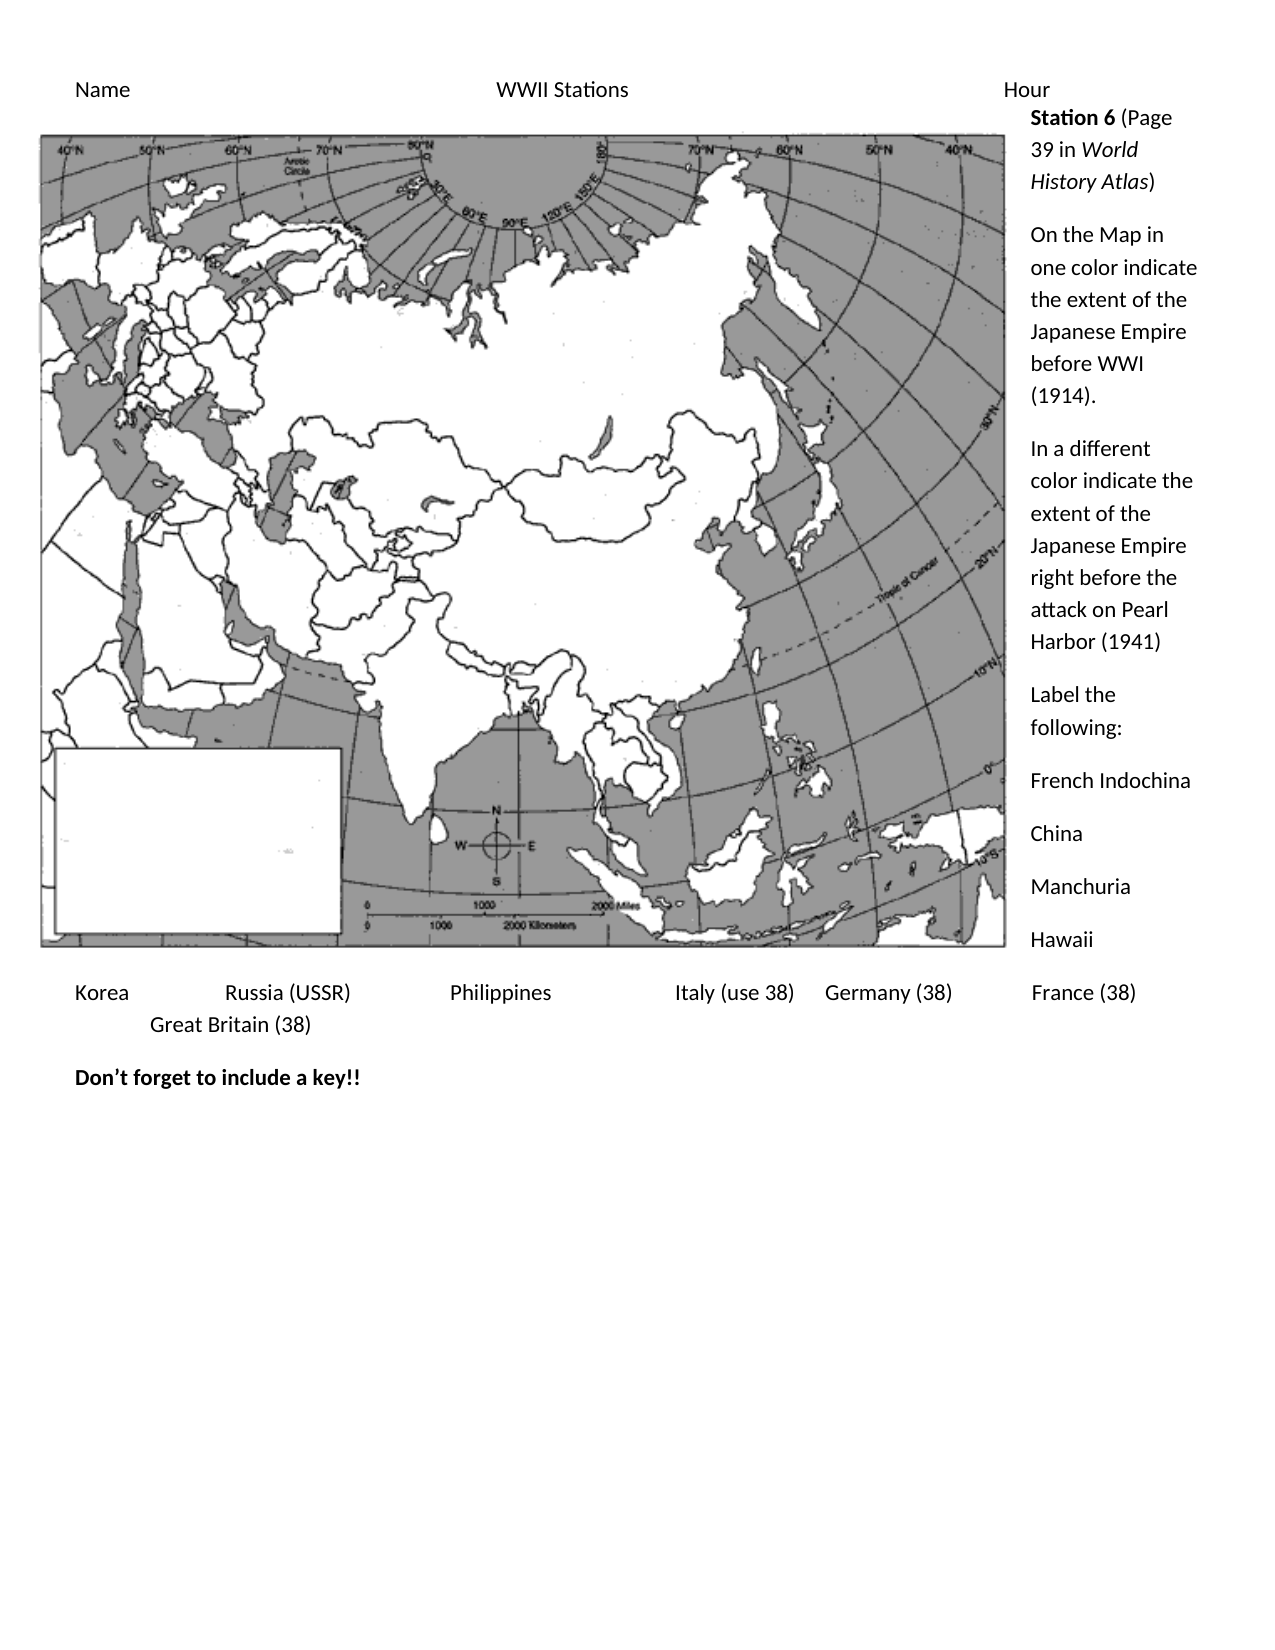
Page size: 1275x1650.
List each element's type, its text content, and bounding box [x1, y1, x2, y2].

text In a different color indicate the extent of the Japanese Empire right before the attack on Pearl Harbor (1941) [1012, 434, 1200, 656]
picture [34, 130, 1012, 949]
text China [1012, 819, 1200, 847]
text French Indochina [1012, 766, 1200, 794]
text Manchuria [1012, 872, 1200, 900]
text Don’t forget to include a key!! [75, 1063, 1200, 1091]
text Korea Russia (USSR) Philippines Italy (use 38) Germany (38) France (38) Great Britain (38) [75, 978, 1200, 1038]
text Hawaii [75, 925, 1200, 953]
text On the Map in one color indicate the extent of the Japanese Empire before WWI (1914). [1012, 220, 1200, 409]
text Label the following: [1012, 681, 1200, 741]
text Station 6 (Page 39 in World History Atlas) [75, 103, 1200, 195]
